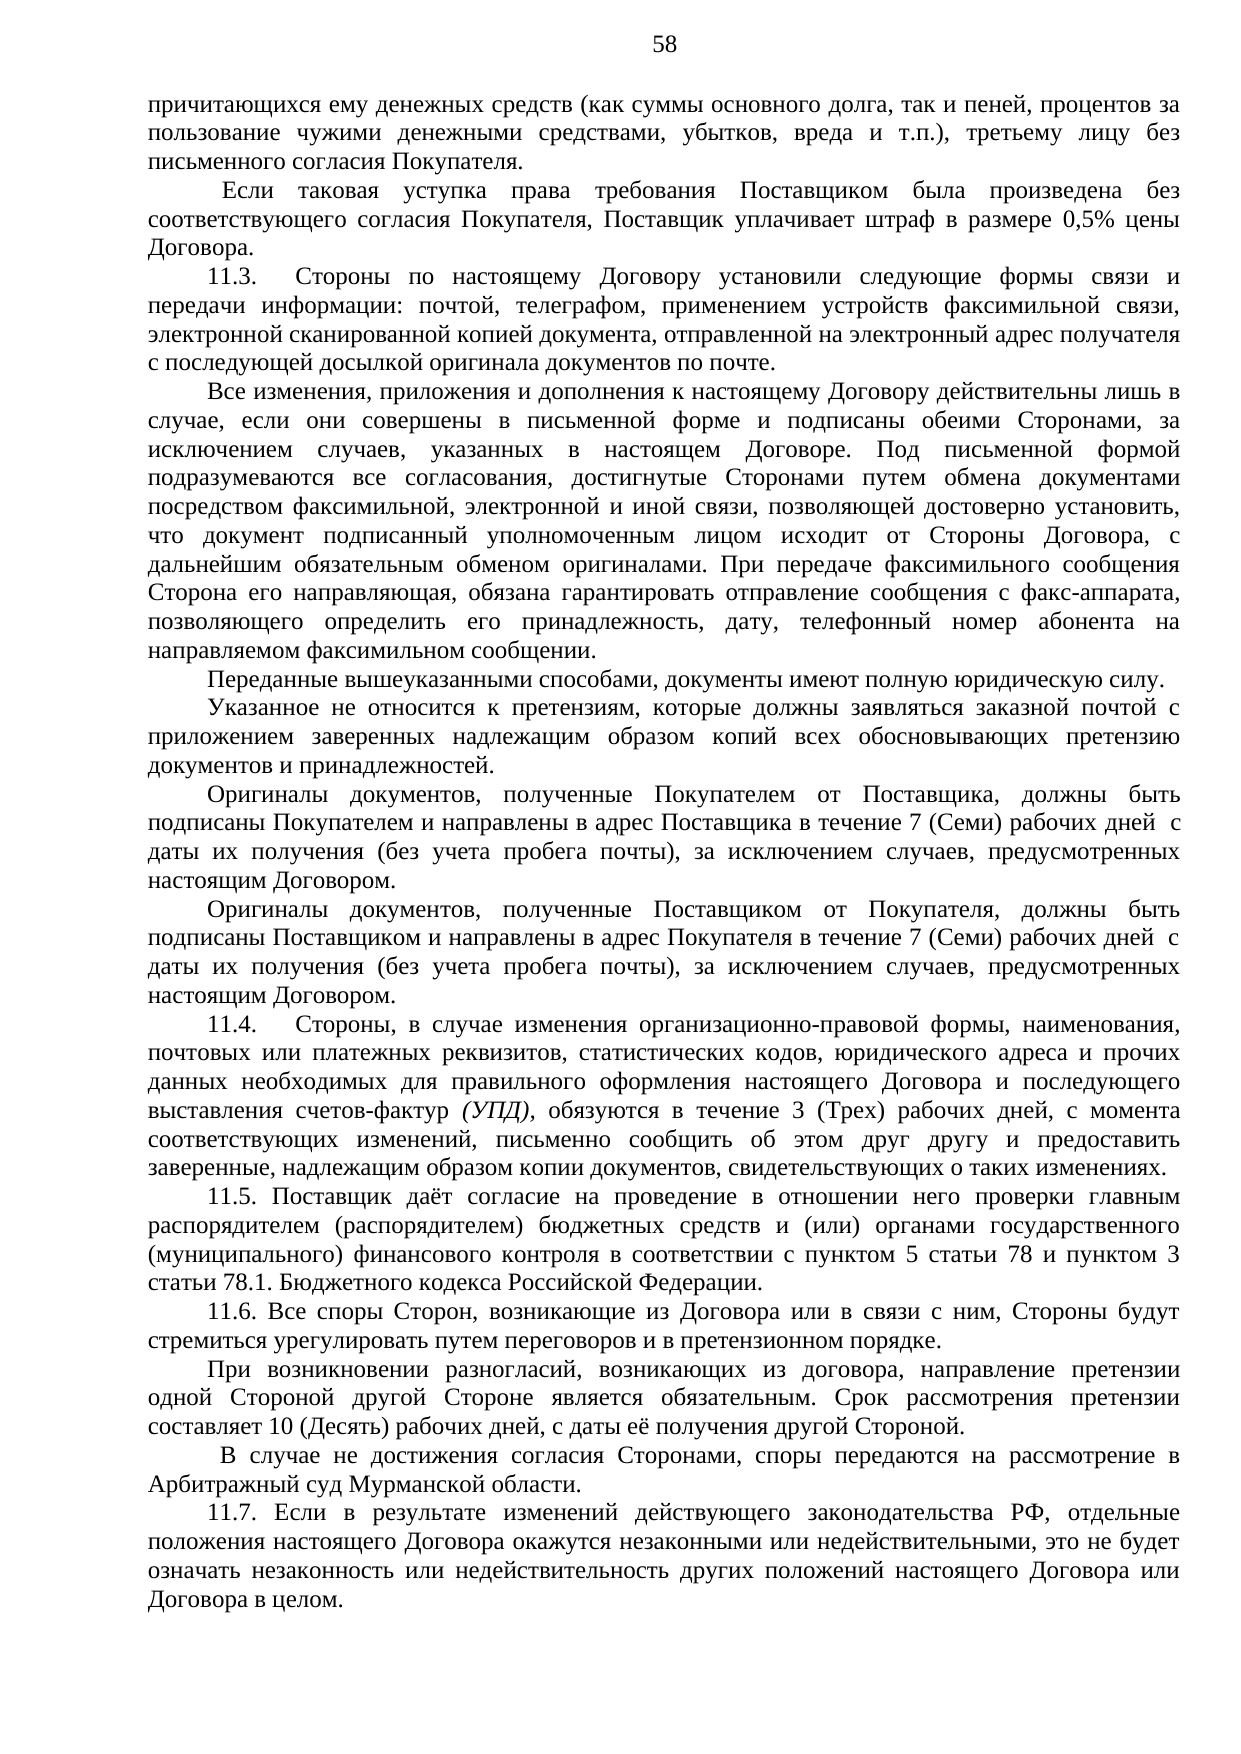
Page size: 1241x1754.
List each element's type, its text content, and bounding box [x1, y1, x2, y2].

text При возникновении разногласий, возникающих из договора, направление претензии одной Стороной другой Стороне является обязательным. Срок рассмотрения претензии составляет 10 (Десять) рабочих дней, с даты её получения другой Стороной. [148, 1354, 1181, 1440]
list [148, 89, 1181, 175]
text 11.6. Все споры Сторон, возникающие из Договора или в связи с ним, Стороны будут стремиться урегулировать путем переговоров и в претензионном порядке. [148, 1296, 1181, 1354]
text Указанное не относится к претензиям, которые должны заявляться заказной почтой с приложением заверенных надлежащим образом копий всех обосновывающих претензию документов и принадлежностей. [148, 692, 1181, 779]
text 11.7. Если в результате изменений действующего законодательства РФ, отдельные положения настоящего Договора окажутся незаконными или недействительными, это не будет означать незаконность или недействительность других положений настоящего Договора или Договора в целом. [148, 1497, 1181, 1612]
list Стороны по настоящему Договору установили следующие формы связи и передачи информации: почтой, телеграфом, применением устройств факсимильной связи, электронной сканированной копией документа, отправленной на электронный адрес получателя с последующей досылкой оригинала документов по почте. [148, 261, 1181, 376]
text Оригиналы документов, полученные Поставщиком от Покупателя, должны быть подписаны Поставщиком и направлены в адрес Покупателя в течение 7 (Семи) рабочих дней с даты их получения (без учета пробега почты), за исключением случаев, предусмотренных настоящим Договором. [148, 894, 1181, 1009]
text Переданные вышеуказанными способами, документы имеют полную юридическую силу. [148, 664, 1181, 692]
text В случае не достижения согласия Сторонами, споры передаются на рассмотрение в Арбитражный суд Мурманской области. [148, 1440, 1181, 1497]
text 11.5. Поставщик даёт согласие на проведение в отношении него проверки главным распорядителем (распорядителем) бюджетных средств и (или) органами государственного (муниципального) финансового контроля в соответствии с пунктом 5 статьи 78 и пунктом 3 статьи 78.1. Бюджетного кодекса Российской Федерации. [148, 1181, 1181, 1296]
text Все изменения, приложения и дополнения к настоящему Договору действительны лишь в случае, если они совершены в письменной форме и подписаны обеими Сторонами, за исключением случаев, указанных в настоящем Договоре. Под письменной формой подразумеваются все согласования, достигнутые Сторонами путем обмена документами посредством факсимильной, электронной и иной связи, позволяющей достоверно установить, что документ подписанный уполномоченным лицом исходит от Стороны Договора, с дальнейшим обязательным обменом оригиналами. При передаче факсимильного сообщения Сторона его направляющая, обязана гарантировать отправление сообщения с факс-аппарата, позволяющего определить его принадлежность, дату, телефонный номер абонента на направляемом факсимильном сообщении. [148, 376, 1181, 664]
text Если таковая уступка права требования Поставщиком была произведена без соответствующего согласия Покупателя, Поставщик уплачивает штраф в размере 0,5% цены Договора. [148, 175, 1181, 261]
text Оригиналы документов, полученные Покупателем от Поставщика, должны быть подписаны Покупателем и направлены в адрес Поставщика в течение 7 (Семи) рабочих дней с даты их получения (без учета пробега почты), за исключением случаев, предусмотренных настоящим Договором. [148, 779, 1181, 894]
list Стороны, в случае изменения организационно-правовой формы, наименования, почтовых или платежных реквизитов, статистических кодов, юридического адреса и прочих данных необходимых для правильного оформления настоящего Договора и последующего выставления счетов-фактур (УПД), обязуются в течение 3 (Трех) рабочих дней, с момента соответствующих изменений, письменно сообщить об этом друг другу и предоставить заверенные, надлежащим образом копии документов, свидетельствующих о таких изменениях. [148, 1009, 1181, 1181]
